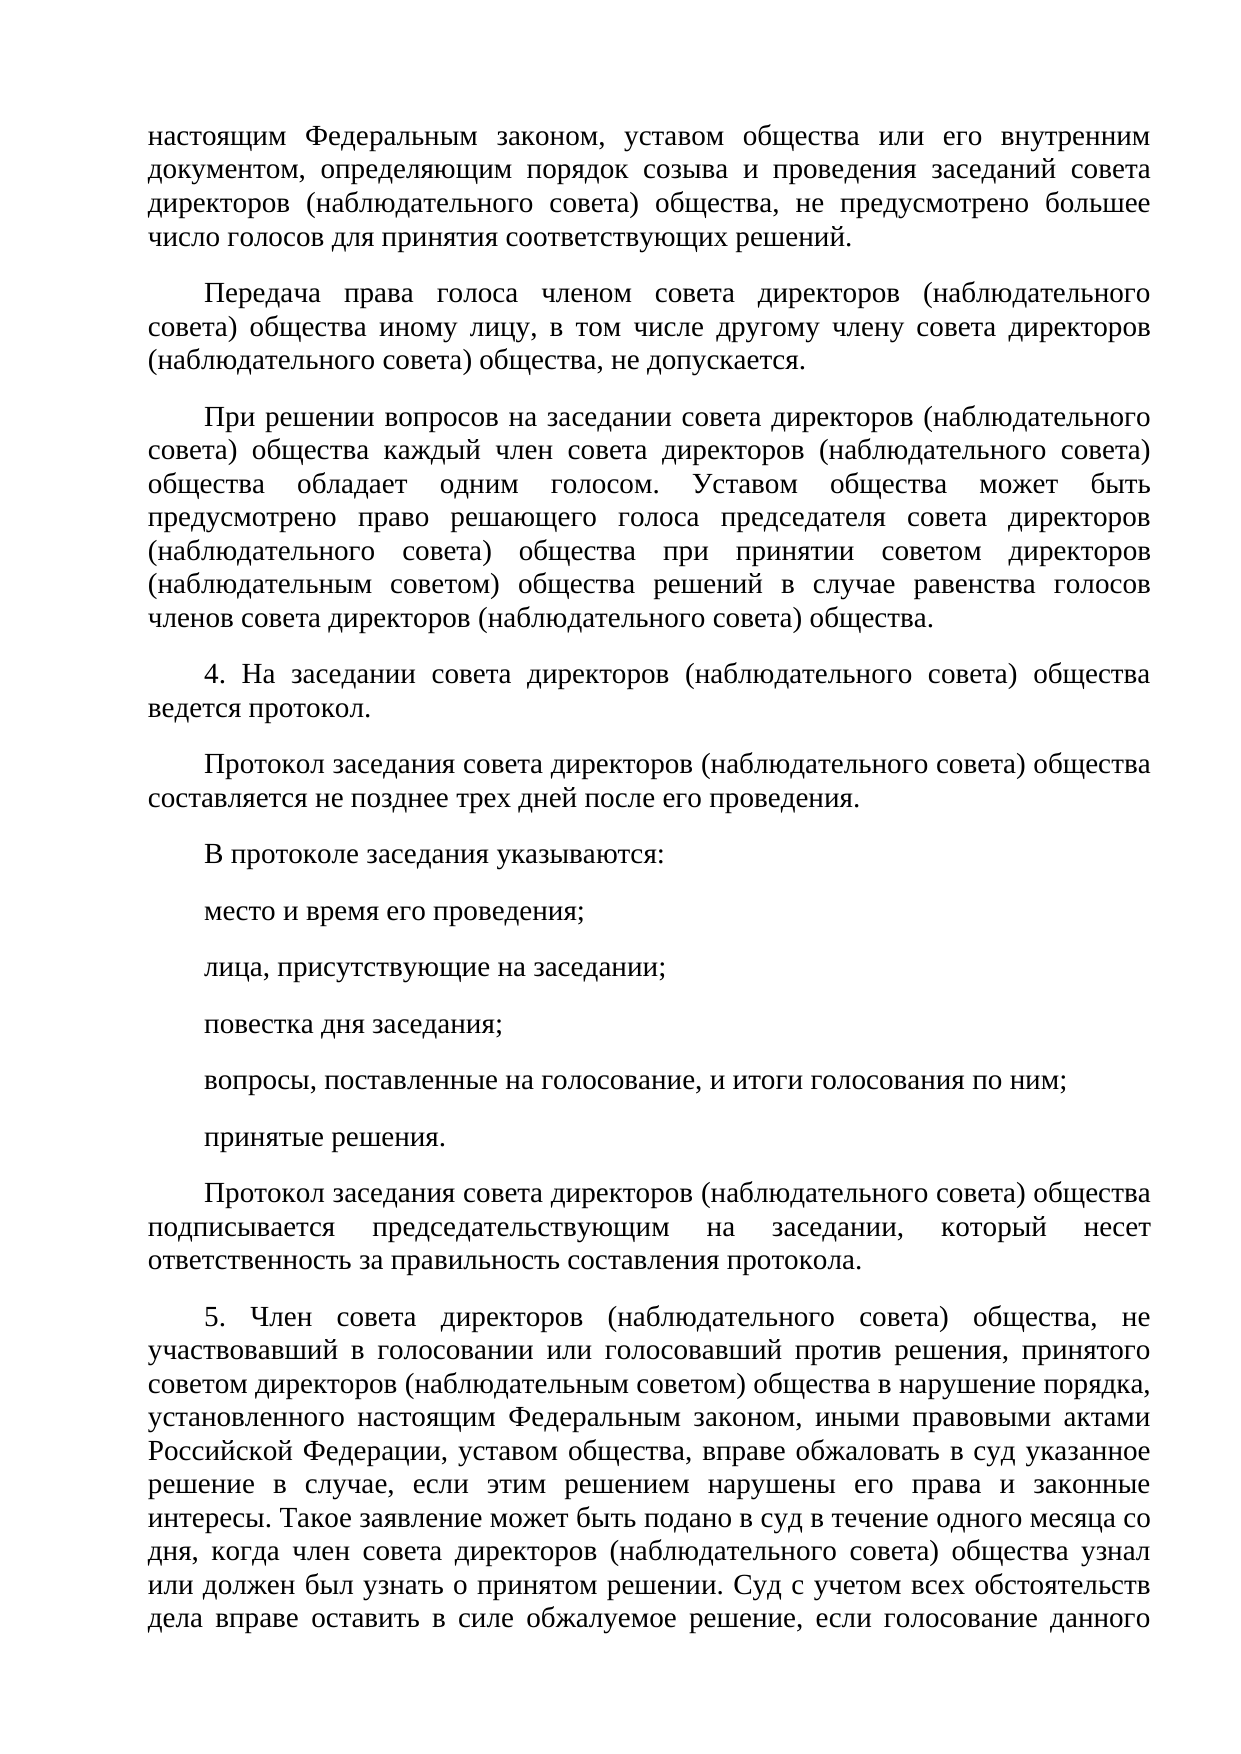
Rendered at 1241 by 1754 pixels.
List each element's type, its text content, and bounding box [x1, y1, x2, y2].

text Протокол заседания совета директоров (наблюдательного совета) общества подписывается председательствующим на заседании, который несет ответственность за правильность составления протокола. [148, 1175, 1152, 1276]
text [148, 118, 1152, 252]
text Протокол заседания совета директоров (наблюдательного совета) общества составляется не позднее трех дней после его проведения. [148, 746, 1152, 813]
text повестка дня заседания; [148, 1006, 1152, 1039]
text При решении вопросов на заседании совета директоров (наблюдательного совета) общества каждый член совета директоров (наблюдательного совета) общества обладает одним голосом. Уставом общества может быть предусмотрено право решающего голоса председателя совета директоров (наблюдательного совета) общества при принятии советом директоров (наблюдательным советом) общества решений в случае равенства голосов членов совета директоров (наблюдательного совета) общества. [148, 399, 1152, 633]
text принятые решения. [148, 1119, 1152, 1152]
text Передача права голоса членом совета директоров (наблюдательного совета) общества иному лицу, в том числе другому члену совета директоров (наблюдательного совета) общества, не допускается. [148, 275, 1152, 376]
text вопросы, поставленные на голосование, и итоги голосования по ним; [148, 1062, 1152, 1096]
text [148, 1299, 1152, 1634]
text 4. На заседании совета директоров (наблюдательного совета) общества ведется протокол. [148, 656, 1152, 723]
text лица, присутствующие на заседании; [148, 949, 1152, 983]
text место и время его проведения; [148, 893, 1152, 926]
text В протоколе заседания указываются: [148, 836, 1152, 870]
